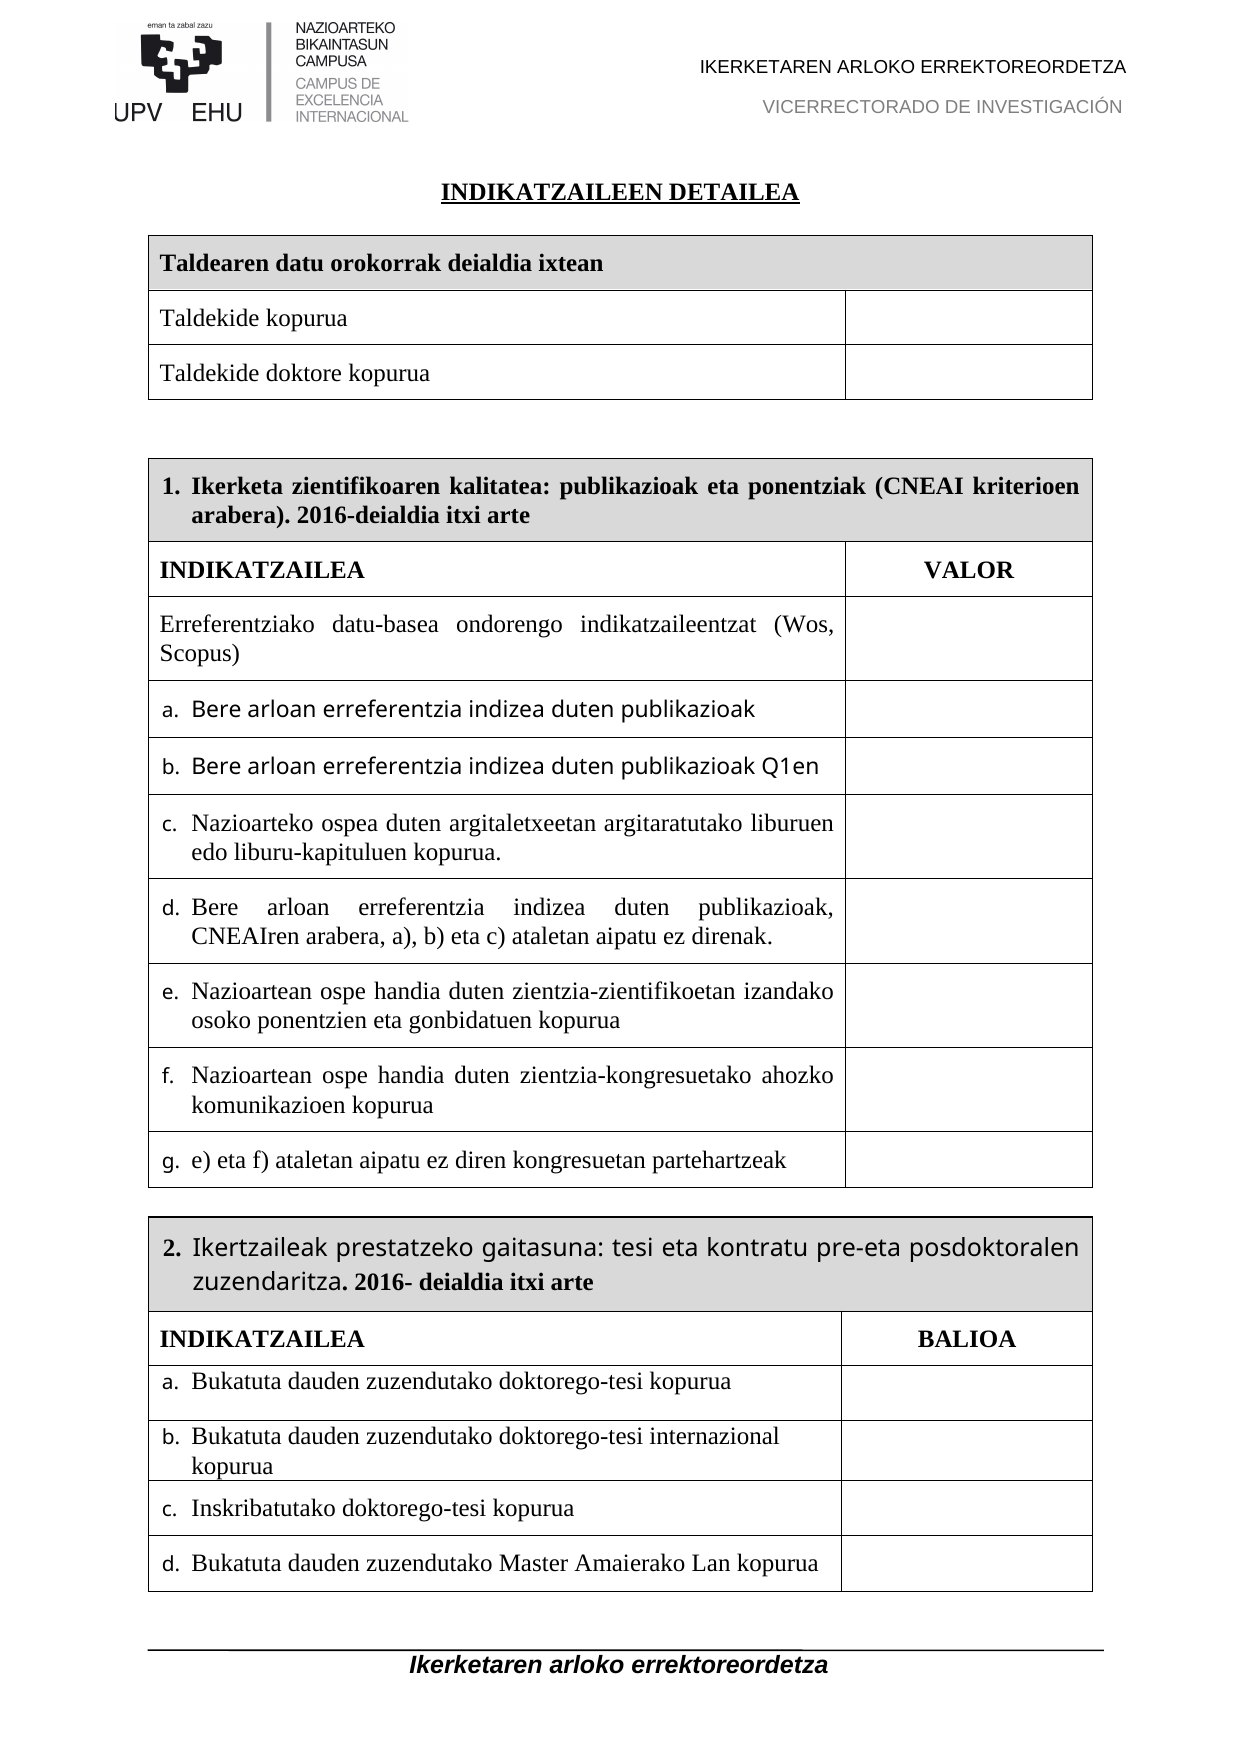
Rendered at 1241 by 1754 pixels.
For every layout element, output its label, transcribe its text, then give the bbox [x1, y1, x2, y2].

table_cell [846, 879, 1092, 963]
table_cell [846, 345, 1092, 399]
table_cell Bukatuta dauden zuzendutako doktorego-tesi internazional kopurua [149, 1421, 841, 1479]
table_cell INDIKATZAILEA [149, 542, 845, 596]
table_cell Taldekide doktore kopurua [149, 345, 845, 399]
table_cell Taldekide kopurua [149, 291, 845, 344]
table_cell e) eta f) ataletan aipatu ez diren kongresuetan partehartzeak [149, 1132, 845, 1187]
table_cell Bere arloan erreferentzia indizea duten publikazioak, CNEAIren arabera, a), b) eta c) ataletan aipatu ez direnak. [149, 879, 845, 963]
table_cell [846, 597, 1092, 679]
table_cell Nazioartean ospe handia duten zientzia-zientifikoetan izandako osoko ponentzien eta gonbidatuen kopurua [149, 964, 845, 1047]
table_header Ikertzaileak prestatzeko gaitasuna: tesi eta kontratu pre-eta posdoktoralen zuzendaritza. 2016- deialdia itxi arte [149, 1218, 1092, 1311]
table_cell INDIKATZAILEA [149, 1312, 841, 1365]
table_header Ikerketa zientifikoaren kalitatea: publikazioak eta ponentziak (CNEAI kriterioen arabera). 2016-deialdia itxi arte [149, 459, 1092, 541]
table_cell VALOR [846, 542, 1092, 596]
table_cell [842, 1481, 1092, 1535]
table_header Taldearen datu orokorrak deialdia ixtean [149, 236, 1092, 289]
table_cell [842, 1421, 1092, 1479]
table_cell [846, 1048, 1092, 1131]
table_cell [842, 1366, 1092, 1420]
table_cell [846, 738, 1092, 794]
table_cell [846, 795, 1092, 878]
table_cell [846, 1132, 1092, 1187]
table_cell Nazioarteko ospea duten argitaletxeetan argitaratutako liburuen edo liburu-kapituluen kopurua. [149, 795, 845, 878]
table_cell [846, 964, 1092, 1047]
table_cell [846, 291, 1092, 344]
table_cell Bere arloan erreferentzia indizea duten publikazioak [149, 681, 845, 737]
table_cell Bukatuta dauden zuzendutako doktorego-tesi kopurua [149, 1366, 841, 1420]
table_cell Bere arloan erreferentzia indizea duten publikazioak Q1en [149, 738, 845, 794]
text INDIKATZAILEEN DETAILEA [148, 177, 1092, 206]
table_cell Bukatuta dauden zuzendutako Master Amaierako Lan kopurua [149, 1536, 841, 1591]
table_cell [842, 1536, 1092, 1591]
table_cell BALIOA [842, 1312, 1092, 1365]
table_cell Inskribatutako doktorego-tesi kopurua [149, 1481, 841, 1535]
table_cell [846, 681, 1092, 737]
picture [115, 22, 409, 122]
table_cell Erreferentziako datu-basea ondorengo indikatzaileentzat (Wos, Scopus) [149, 597, 845, 679]
table_cell Nazioartean ospe handia duten zientzia-kongresuetako ahozko komunikazioen kopurua [149, 1048, 845, 1131]
